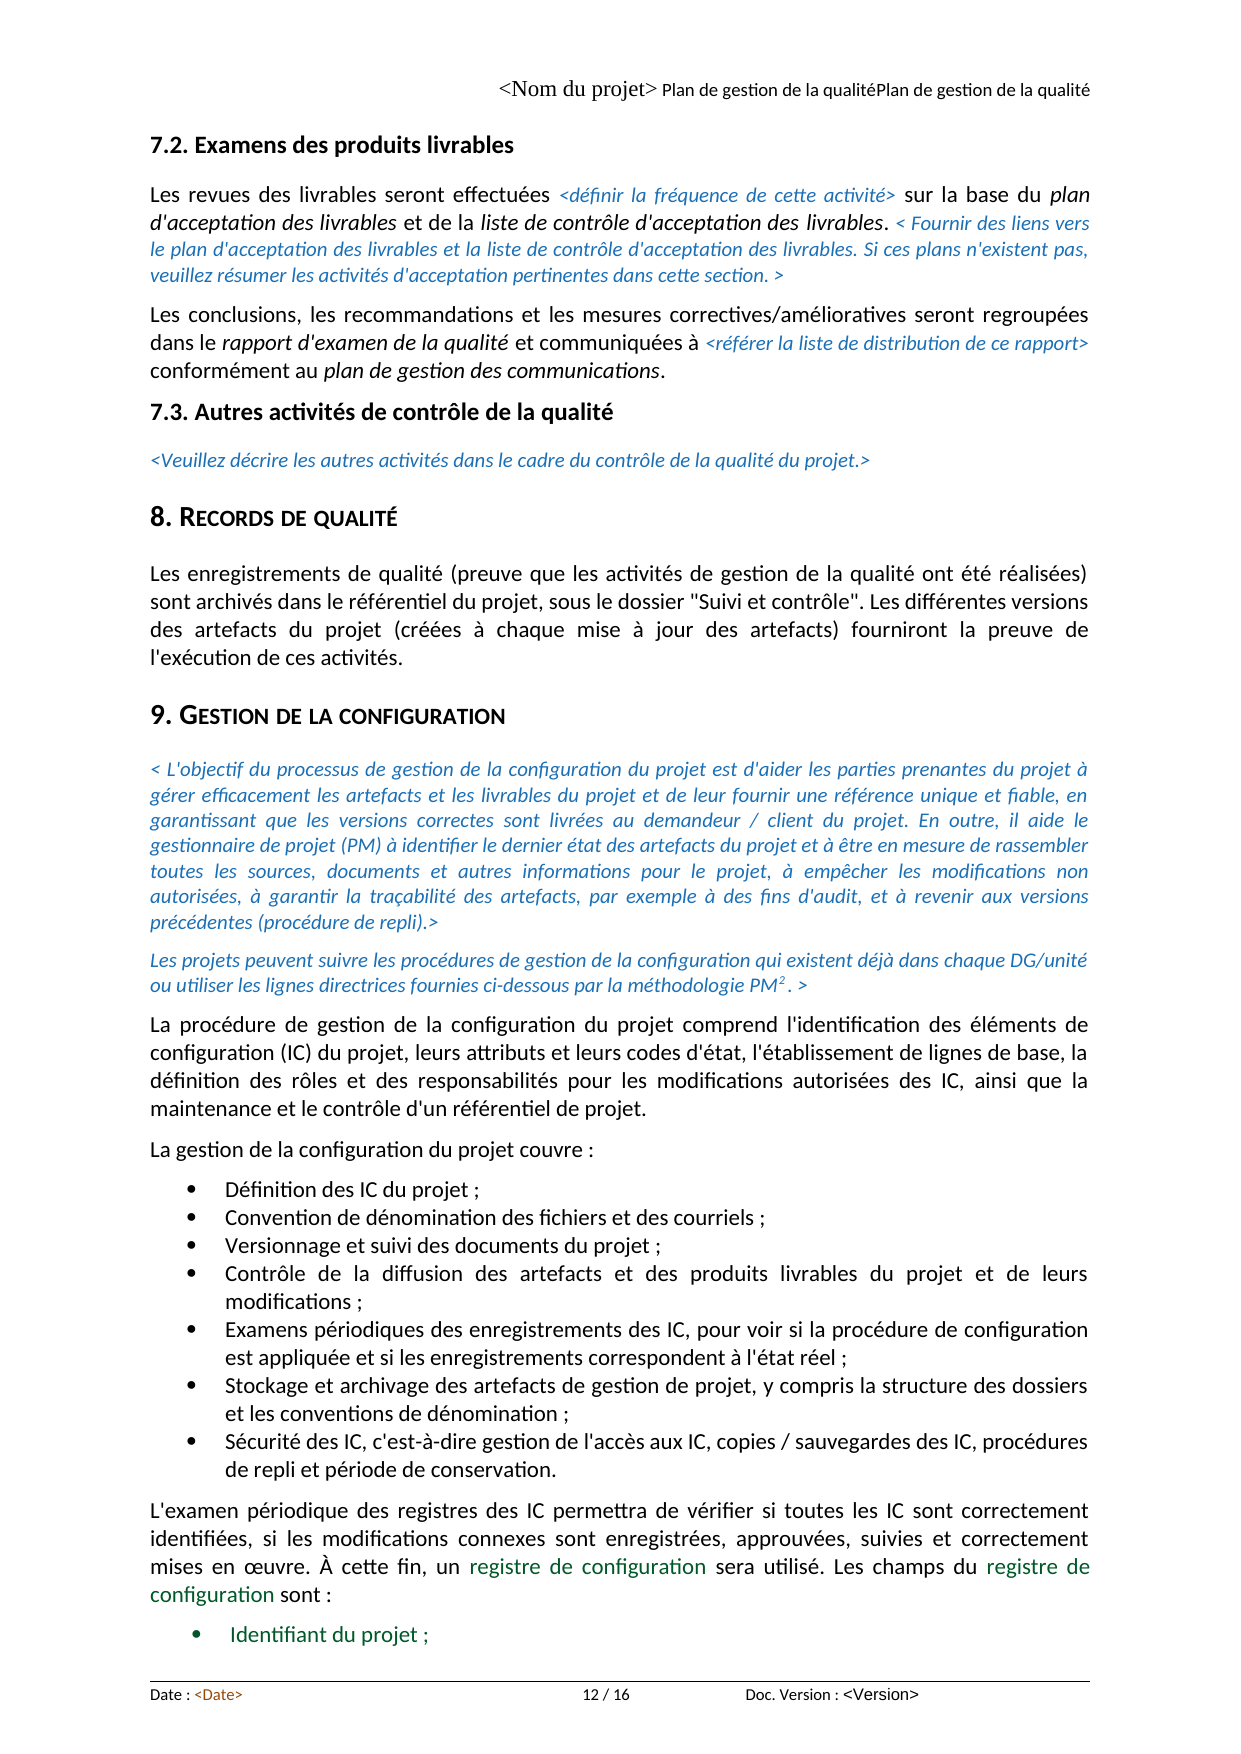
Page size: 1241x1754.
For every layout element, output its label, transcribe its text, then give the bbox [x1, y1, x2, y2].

subtitle Records de qualité [150, 498, 1090, 534]
text L'examen périodique des registres des IC permettra de vérifier si toutes les IC sont correctement identifiées, si les modifications connexes sont enregistrées, approuvées, suivies et correctement mises en œuvre. À cette fin, un registre de configuration sera utilisé. Les champs du registre de configuration sont : [150, 1496, 1090, 1608]
text La procédure de gestion de la configuration du projet comprend l'identification des éléments de configuration (IC) du projet, leurs attributs et leurs codes d'état, l'établissement de lignes de base, la définition des rôles et des responsabilités pour les modifications autorisées des IC, ainsi que la maintenance et le contrôle d'un référentiel de projet. [150, 1010, 1090, 1122]
subtitle Gestion de la configuration [150, 696, 1090, 731]
text <Veuillez décrire les autres activités dans le cadre du contrôle de la qualité du projet.> [150, 448, 1090, 473]
list Définition des IC du projet ; [187, 1175, 1090, 1203]
text La gestion de la configuration du projet couvre : [150, 1135, 1090, 1163]
subtitle Examens des produits livrables [150, 129, 1090, 159]
list Convention de dénomination des fichiers et des courriels ; [187, 1203, 1090, 1231]
list Examens périodiques des enregistrements des IC, pour voir si la procédure de configuration est appliquée et si les enregistrements correspondent à l'état réel ; [187, 1315, 1090, 1371]
list Versionnage et suivi des documents du projet ; [187, 1231, 1090, 1259]
text Les enregistrements de qualité (preuve que les activités de gestion de la qualité ont été réalisées) sont archivés dans le référentiel du projet, sous le dossier "Suivi et contrôle". Les différentes versions des artefacts du projet (créées à chaque mise à jour des artefacts) fourniront la preuve de l'exécution de ces activités. [150, 559, 1090, 671]
text Les conclusions, les recommandations et les mesures correctives/amélioratives seront regroupées dans le rapport d'examen de la qualité et communiquées à <référer la liste de distribution de ce rapport> conformément au plan de gestion des communications. [150, 300, 1090, 384]
text Les projets peuvent suivre les procédures de gestion de la configuration qui existent déjà dans chaque DG/unité ou utiliser les lignes directrices fournies ci-dessous par la méthodologie PM2 . > [150, 947, 1090, 998]
subtitle Autres activités de contrôle de la qualité [150, 396, 1090, 427]
text < L'objectif du processus de gestion de la configuration du projet est d'aider les parties prenantes du projet à gérer efficacement les artefacts et les livrables du projet et de leur fournir une référence unique et fiable, en garantissant que les versions correctes sont livrées au demandeur / client du projet. En outre, il aide le gestionnaire de projet (PM) à identifier le dernier état des artefacts du projet et à être en mesure de rassembler toutes les sources, documents et autres informations pour le projet, à empêcher les modifications non autorisées, à garantir la traçabilité des artefacts, par exemple à des fins d'audit, et à revenir aux versions précédentes (procédure de repli).> [150, 756, 1090, 934]
list Stockage et archivage des artefacts de gestion de projet, y compris la structure des dossiers et les conventions de dénomination ; [187, 1371, 1090, 1427]
list Contrôle de la diffusion des artefacts et des produits livrables du projet et de leurs modifications ; [187, 1259, 1090, 1315]
list Sécurité des IC, c'est-à-dire gestion de l'accès aux IC, copies / sauvegardes des IC, procédures de repli et période de conservation. [187, 1427, 1090, 1483]
text Les revues des livrables seront effectuées <définir la fréquence de cette activité> sur la base du plan d'acceptation des livrables et de la liste de contrôle d'acceptation des livrables. < Fournir des liens vers le plan d'acceptation des livrables et la liste de contrôle d'acceptation des livrables. Si ces plans n'existent pas, veuillez résumer les activités d'acceptation pertinentes dans cette section. > [150, 180, 1090, 287]
list Identifiant du projet ; [192, 1621, 1090, 1649]
